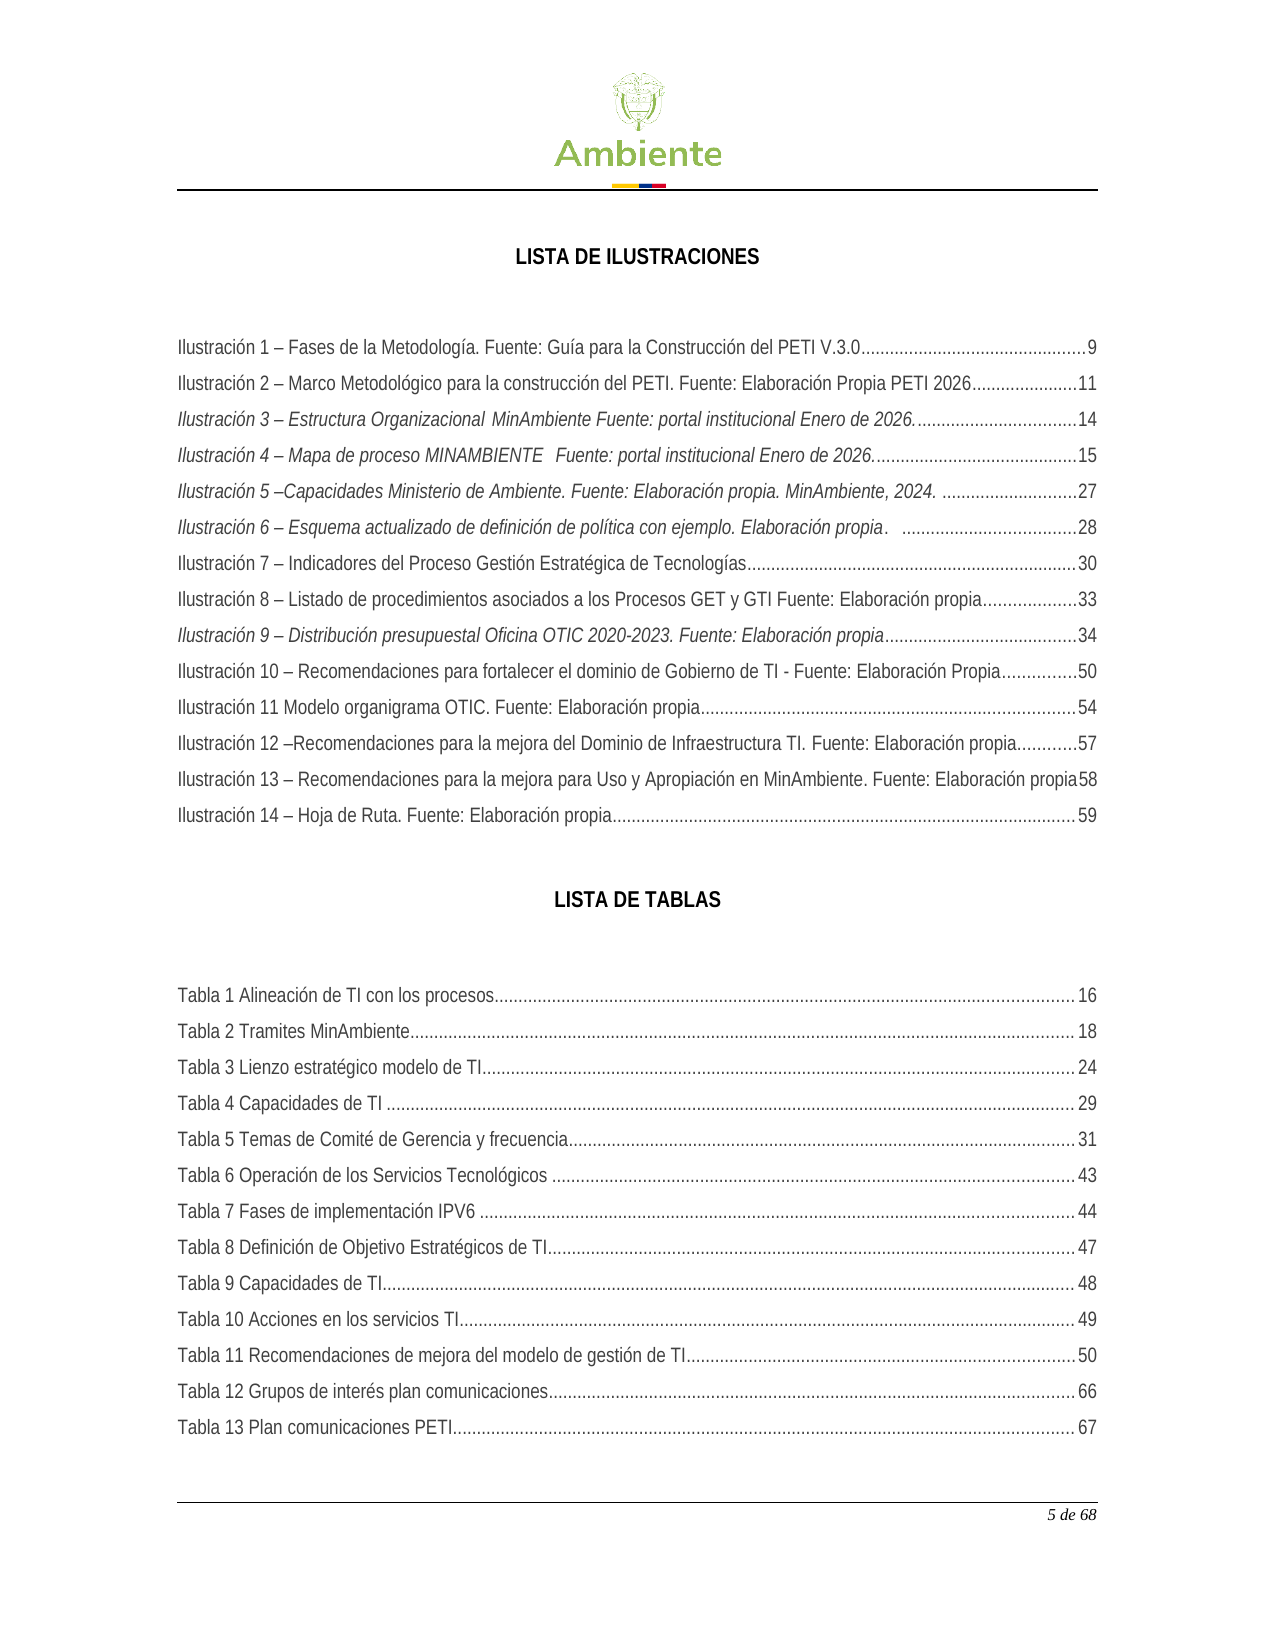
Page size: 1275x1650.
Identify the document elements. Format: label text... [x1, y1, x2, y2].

text Tabla 9 Capacidades de TI 48 [177, 1271, 1098, 1295]
text Ilustración 7 – Indicadores del Proceso Gestión Estratégica de Tecnologías 30 [177, 551, 1098, 575]
text Tabla 3 Lienzo estratégico modelo de TI 24 [177, 1055, 1098, 1079]
text Ilustración 4 – Mapa de proceso MINAMBIENTE Fuente: portal institucional Enero de 2026. 15 [177, 443, 1098, 467]
text Tabla 2 Tramites MinAmbiente 18 [177, 1019, 1098, 1043]
picture [554, 73, 722, 188]
text Ilustración 12 –Recomendaciones para la mejora del Dominio de Infraestructura TI. Fuente: Elaboración propia 57 [177, 731, 1098, 755]
text Ilustración 11 Modelo organigrama OTIC. Fuente: Elaboración propia 54 [177, 695, 1098, 719]
text Ilustración 8 – Listado de procedimientos asociados a los Procesos GET y GTI Fuente: Elaboración propia 33 [177, 587, 1098, 611]
text Tabla 12 Grupos de interés plan comunicaciones 66 [177, 1379, 1098, 1403]
text LISTA DE TABLAS [177, 886, 1098, 912]
text Tabla 11 Recomendaciones de mejora del modelo de gestión de TI 50 [177, 1343, 1098, 1367]
text Tabla 13 Plan comunicaciones PETI 67 [177, 1415, 1098, 1439]
text Tabla 4 Capacidades de TI 29 [177, 1091, 1098, 1115]
text Ilustración 13 – Recomendaciones para la mejora para Uso y Apropiación en MinAmbiente. Fuente: Elaboración propia 58 [177, 767, 1098, 791]
text Ilustración 9 – Distribución presupuestal Oficina OTIC 2020-2023. Fuente: Elaboración propia 34 [177, 623, 1098, 647]
text Ilustración 6 – Esquema actualizado de definición de política con ejemplo. Elaboración propia. 28 [177, 515, 1098, 539]
text Ilustración 1 – Fases de la Metodología. Fuente: Guía para la Construcción del PETI V.3.0 9 [177, 335, 1098, 359]
text Ilustración 14 – Hoja de Ruta. Fuente: Elaboración propia 59 [177, 803, 1098, 827]
text Tabla 7 Fases de implementación IPV6 44 [177, 1199, 1098, 1223]
text Tabla 1 Alineación de TI con los procesos 16 [177, 983, 1098, 1007]
text Ilustración 2 – Marco Metodológico para la construcción del PETI. Fuente: Elaboración Propia PETI 2026 11 [177, 371, 1098, 395]
text Tabla 5 Temas de Comité de Gerencia y frecuencia 31 [177, 1127, 1098, 1151]
text Tabla 6 Operación de los Servicios Tecnológicos 43 [177, 1163, 1098, 1187]
text Tabla 10 Acciones en los servicios TI 49 [177, 1307, 1098, 1331]
text Ilustración 3 – Estructura Organizacional MinAmbiente Fuente: portal institucional Enero de 2026. 14 [177, 407, 1098, 431]
text LISTA DE ILUSTRACIONES [177, 243, 1098, 269]
text Tabla 8 Definición de Objetivo Estratégicos de TI 47 [177, 1235, 1098, 1259]
text Ilustración 5 –Capacidades Ministerio de Ambiente. Fuente: Elaboración propia. MinAmbiente, 2024. 27 [177, 479, 1098, 503]
text Ilustración 10 – Recomendaciones para fortalecer el dominio de Gobierno de TI - Fuente: Elaboración Propia 50 [177, 659, 1098, 683]
